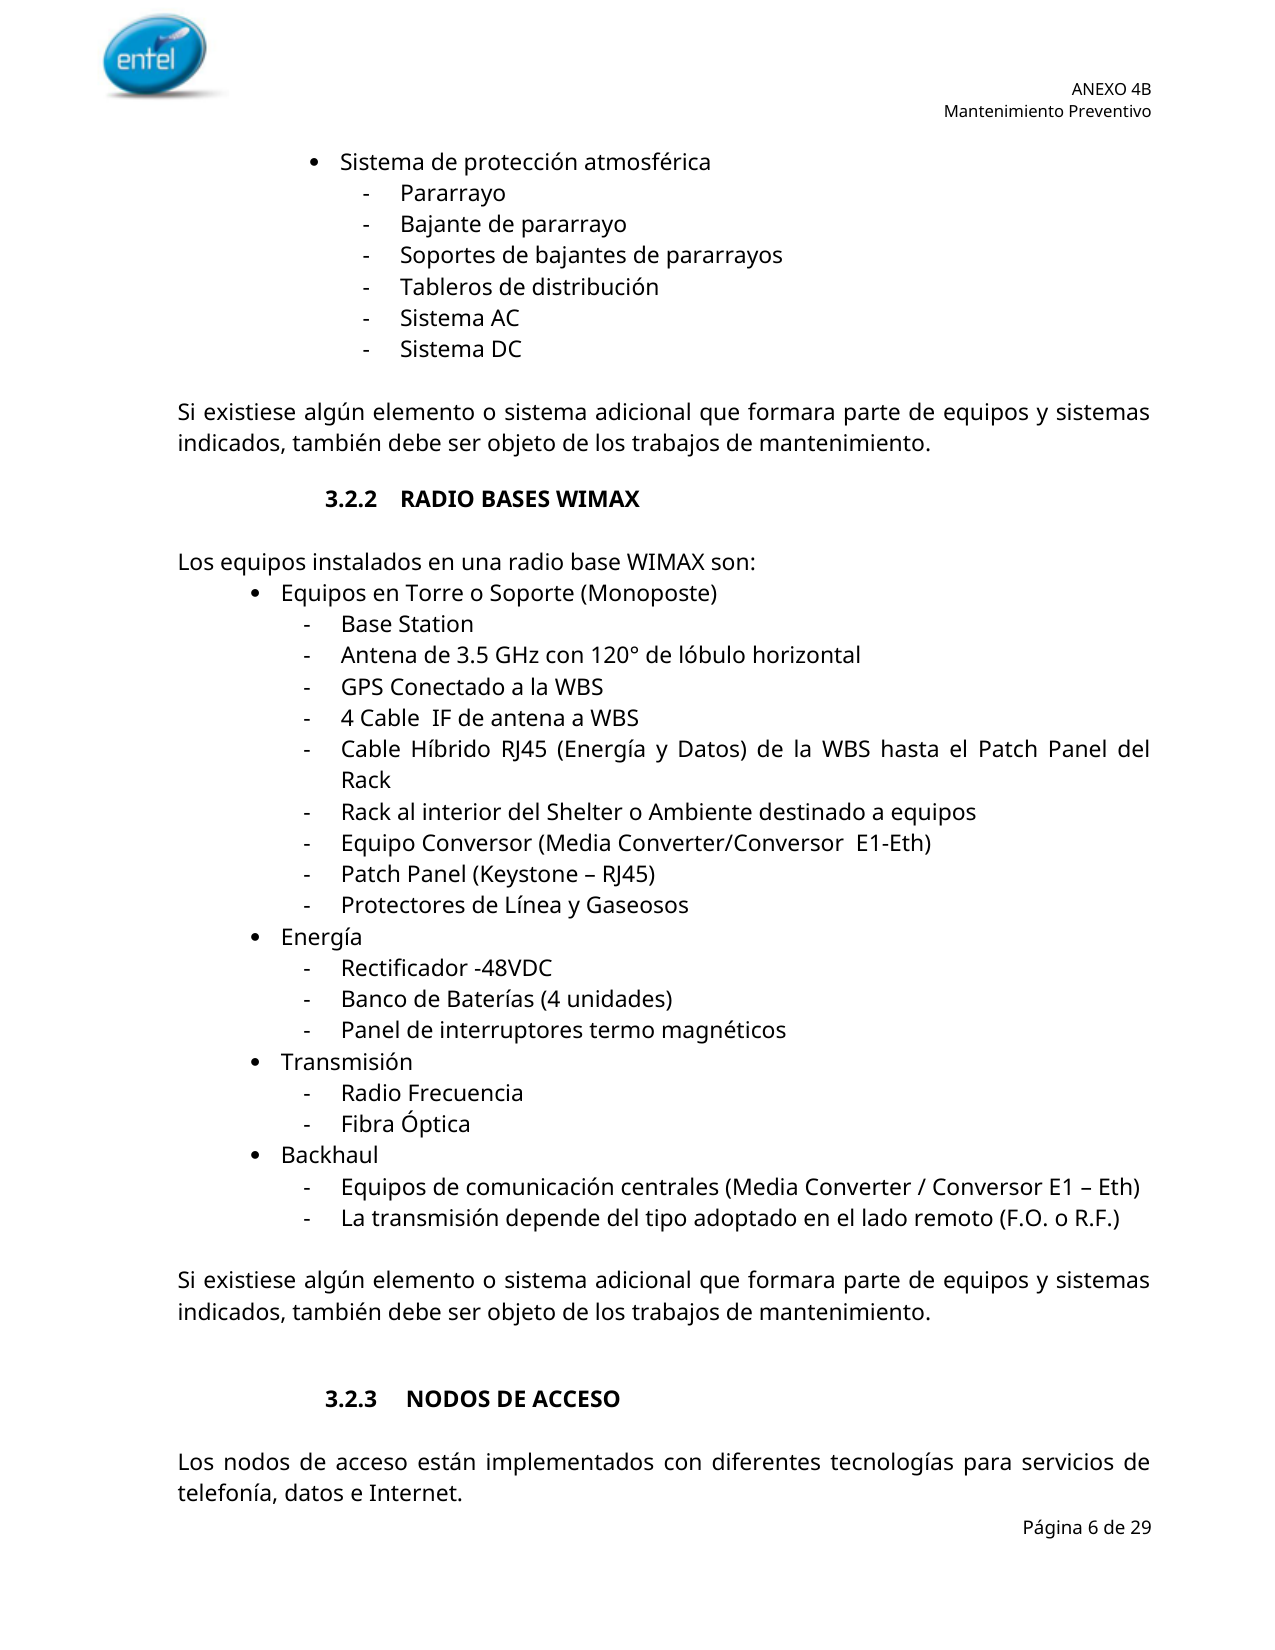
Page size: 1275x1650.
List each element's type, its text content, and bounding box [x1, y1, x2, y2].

list La transmisión depende del tipo adoptado en el lado remoto (F.O. o R.F.) [303, 1202, 1152, 1233]
text Si existiese algún elemento o sistema adicional que formara parte de equipos y sistemas indicados, también debe ser objeto de los trabajos de mantenimiento. [177, 395, 1152, 458]
list Bajante de pararrayo [362, 208, 1152, 239]
list Soportes de bajantes de pararrayos [362, 239, 1152, 270]
list Fibra Óptica [303, 1108, 1152, 1139]
list Equipos de comunicación centrales (Media Converter / Conversor E1 – Eth) [303, 1170, 1152, 1202]
text Si existiese algún elemento o sistema adicional que formara parte de equipos y sistemas indicados, también debe ser objeto de los trabajos de mantenimiento. [177, 1264, 1152, 1327]
list Backhaul [251, 1139, 1152, 1170]
picture [87, 7, 230, 105]
list Antena de 3.5 GHz con 120° de lóbulo horizontal [303, 639, 1152, 670]
list Rack al interior del Shelter o Ambiente destinado a equipos [303, 795, 1152, 827]
list Base Station [303, 608, 1152, 639]
list Cable Híbrido RJ45 (Energía y Datos) de la WBS hasta el Patch Panel del Rack [303, 733, 1152, 795]
subtitle NODOS DE ACCESO [325, 1383, 1152, 1414]
list Energía [251, 920, 1152, 952]
list Rectificador -48VDC [303, 952, 1152, 983]
list Equipo Conversor (Media Converter/Conversor E1-Eth) [303, 827, 1152, 858]
text Los nodos de acceso están implementados con diferentes tecnologías para servicios de telefonía, datos e Internet. [177, 1445, 1152, 1508]
list 4 Cable IF de antena a WBS [303, 702, 1152, 733]
list GPS Conectado a la WBS [303, 670, 1152, 702]
list Sistema DC [362, 333, 1152, 364]
list Sistema AC [362, 302, 1152, 333]
list Radio Frecuencia [303, 1077, 1152, 1108]
list Equipos en Torre o Soporte (Monoposte) [251, 577, 1152, 608]
list Panel de interruptores termo magnéticos [303, 1014, 1152, 1045]
list Banco de Baterías (4 unidades) [303, 983, 1152, 1014]
list Protectores de Línea y Gaseosos [303, 889, 1152, 920]
list Tableros de distribución [362, 270, 1152, 302]
list Transmisión [251, 1045, 1152, 1077]
subtitle RADIO BASES WIMAX [325, 483, 1152, 514]
list Patch Panel (Keystone – RJ45) [303, 858, 1152, 889]
text Los equipos instalados en una radio base WIMAX son: [177, 545, 1152, 577]
list Pararrayo [362, 177, 1152, 208]
list Sistema de protección atmosférica [310, 145, 1152, 177]
